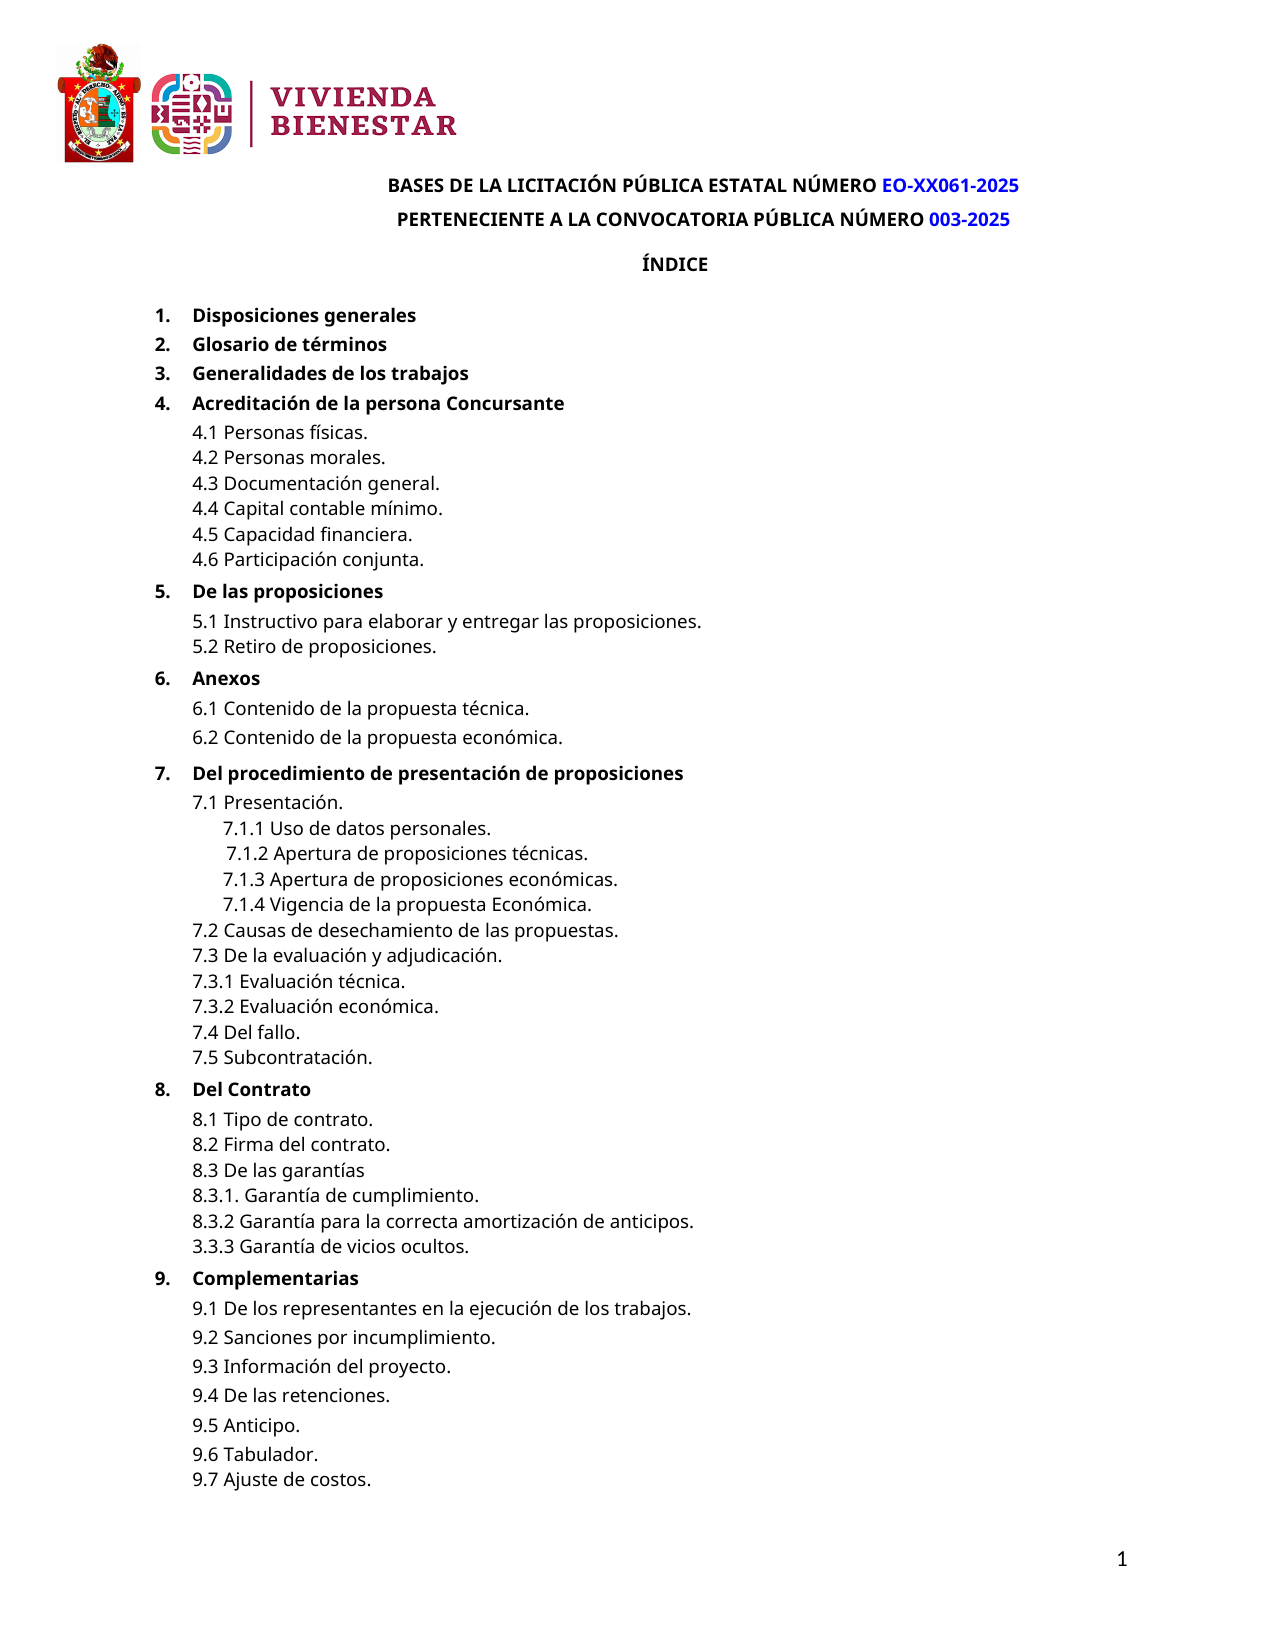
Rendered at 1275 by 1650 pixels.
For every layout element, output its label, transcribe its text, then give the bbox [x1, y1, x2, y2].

list Complementarias [154, 1266, 1127, 1291]
text 7.1.3 Apertura de proposiciones económicas. [192, 866, 1127, 891]
text 9.3 Información del proyecto. [192, 1353, 1127, 1379]
text 9.6 Tabulador. [192, 1441, 1127, 1467]
list De las proposiciones [154, 579, 1127, 604]
text 5.1 Instructivo para elaborar y entregar las proposiciones. [192, 608, 1127, 634]
picture [55, 42, 143, 165]
text 4.4 Capital contable mínimo. [192, 496, 1127, 521]
text 7.3 De la evaluación y adjudicación. [192, 942, 1238, 968]
text ÍNDICE [223, 251, 1127, 277]
text 4.5 Capacidad financiera. [192, 521, 1127, 547]
list Disposiciones generales [154, 302, 1127, 328]
text 7.1 Presentación. [192, 789, 1127, 815]
text 6.1 Contenido de la propuesta técnica. [192, 695, 1127, 721]
text 4.2 Personas morales. [192, 445, 1127, 470]
text 7.3.2 Evaluación económica. [192, 993, 1238, 1019]
text 7.1.4 Vigencia de la propuesta Económica. [192, 891, 1127, 917]
list Del procedimiento de presentación de proposiciones [154, 760, 1127, 786]
text 6.2 Contenido de la propuesta económica. [192, 724, 1127, 750]
text 7.3.1 Evaluación técnica. [192, 968, 1238, 993]
text 7.4 Del fallo. [192, 1019, 1127, 1044]
text 7.1.1 Uso de datos personales. [192, 815, 1127, 840]
picture [147, 66, 473, 163]
text 9.1 De los representantes en la ejecución de los trabajos. [192, 1295, 1127, 1320]
list Anexos [154, 666, 1127, 691]
text 4.3 Documentación general. [192, 470, 1127, 496]
text 5.2 Retiro de proposiciones. [192, 634, 1127, 659]
text 9.5 Anticipo. [192, 1412, 1127, 1437]
text 4.6 Participación conjunta. [192, 547, 1127, 572]
list Glosario de términos [154, 331, 1127, 357]
list Del Contrato [154, 1077, 1127, 1102]
text 9.4 De las retenciones. [192, 1383, 1127, 1408]
text 8.3.1. Garantía de cumplimiento. [192, 1182, 1127, 1208]
list Acreditación de la persona Concursante [154, 390, 1127, 415]
text 7.1.2 Apertura de proposiciones técnicas. [192, 840, 1127, 866]
text 3.3.3 Garantía de vicios ocultos. [192, 1233, 1127, 1259]
text 9.7 Ajuste de costos. [192, 1467, 1127, 1492]
text 8.3.2 Garantía para la correcta amortización de anticipos. [192, 1208, 1127, 1233]
list Generalidades de los trabajos [154, 361, 1127, 386]
text 8.1 Tipo de contrato. [192, 1106, 1127, 1131]
text 7.2 Causas de desechamiento de las propuestas. [192, 917, 1127, 942]
text 8.3 De las garantías [192, 1157, 1127, 1182]
text 7.5 Subcontratación. [192, 1044, 1127, 1070]
text 8.2 Firma del contrato. [192, 1131, 1127, 1157]
text 4.1 Personas físicas. [192, 419, 1127, 445]
text 9.2 Sanciones por incumplimiento. [192, 1324, 1127, 1350]
